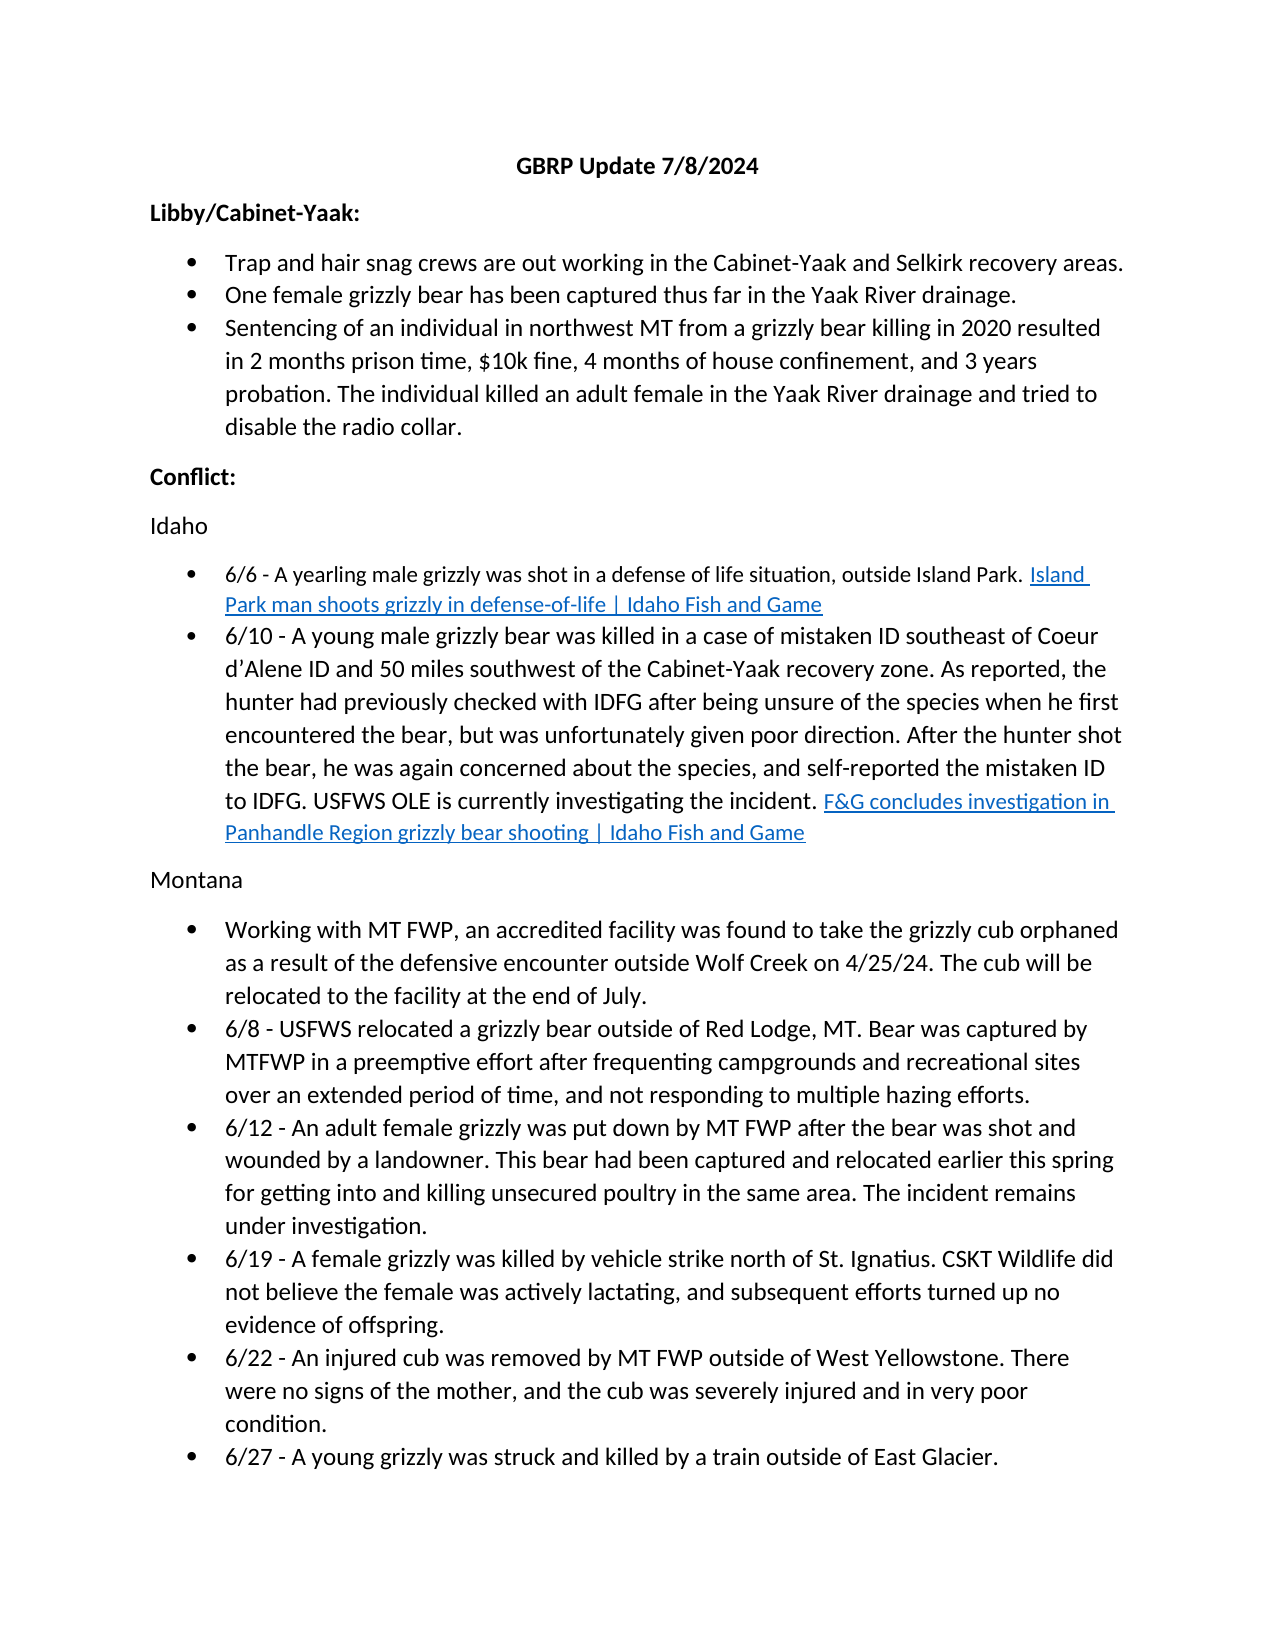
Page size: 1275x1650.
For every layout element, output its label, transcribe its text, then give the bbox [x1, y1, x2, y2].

list 6/12 - An adult female grizzly was put down by MT FWP after the bear was shot and wounded by a landowner. This bear had been captured and relocated earlier this spring for getting into and killing unsecured poultry in the same area. The incident remains under investigation. [187, 1112, 1125, 1241]
text Conflict: [150, 461, 1125, 491]
list Working with MT FWP, an accredited facility was found to take the grizzly cub orphaned as a result of the defensive encounter outside Wolf Creek on 4/25/24. The cub will be relocated to the facility at the end of July. [187, 914, 1125, 1011]
list 6/8 - USFWS relocated a grizzly bear outside of Red Lodge, MT. Bear was captured by MTFWP in a preemptive effort after frequenting campgrounds and recreational sites over an extended period of time, and not responding to multiple hazing efforts. [187, 1013, 1125, 1109]
list 6/27 - A young grizzly was struck and killed by a train outside of East Glacier. [187, 1441, 1125, 1471]
list 6/6 - A yearling male grizzly was shot in a defense of life situation, outside Island Park. Island Park man shoots grizzly in defense-of-life | Idaho Fish and Game [187, 560, 1125, 618]
list 6/22 - An injured cub was removed by MT FWP outside of West Yellowstone. There were no signs of the mother, and the cub was severely injured and in very poor condition. [187, 1342, 1125, 1438]
list Trap and hair snag crews are out working in the Cabinet-Yaak and Selkirk recovery areas. [187, 247, 1125, 277]
text Idaho [150, 511, 1125, 541]
list Sentencing of an individual in northwest MT from a grizzly bear killing in 2020 resulted in 2 months prison time, $10k fine, 4 months of house confinement, and 3 years probation. The individual killed an adult female in the Yaak River drainage and tried to disable the radio collar. [187, 313, 1125, 442]
list 6/10 - A young male grizzly bear was killed in a case of mistaken ID southeast of Coeur d’Alene ID and 50 miles southwest of the Cabinet-Yaak recovery zone. As reported, the hunter had previously checked with IDFG after being unsure of the species when he first encountered the bear, but was unfortunately given poor direction. After the hunter shot the bear, he was again concerned about the species, and self-reported the mistaken ID to IDFG. USFWS OLE is currently investigating the incident. F&G concludes investigation in Panhandle Region grizzly bear shooting | Idaho Fish and Game [187, 621, 1125, 846]
text GBRP Update 7/8/2024 [150, 150, 1125, 181]
text Libby/Cabinet-Yaak: [150, 197, 1125, 228]
text Montana [150, 865, 1125, 895]
list 6/19 - A female grizzly was killed by vehicle strike north of St. Ignatius. CSKT Wildlife did not believe the female was actively lactating, and subsequent efforts turned up no evidence of offspring. [187, 1243, 1125, 1340]
list One female grizzly bear has been captured thus far in the Yaak River drainage. [187, 280, 1125, 310]
